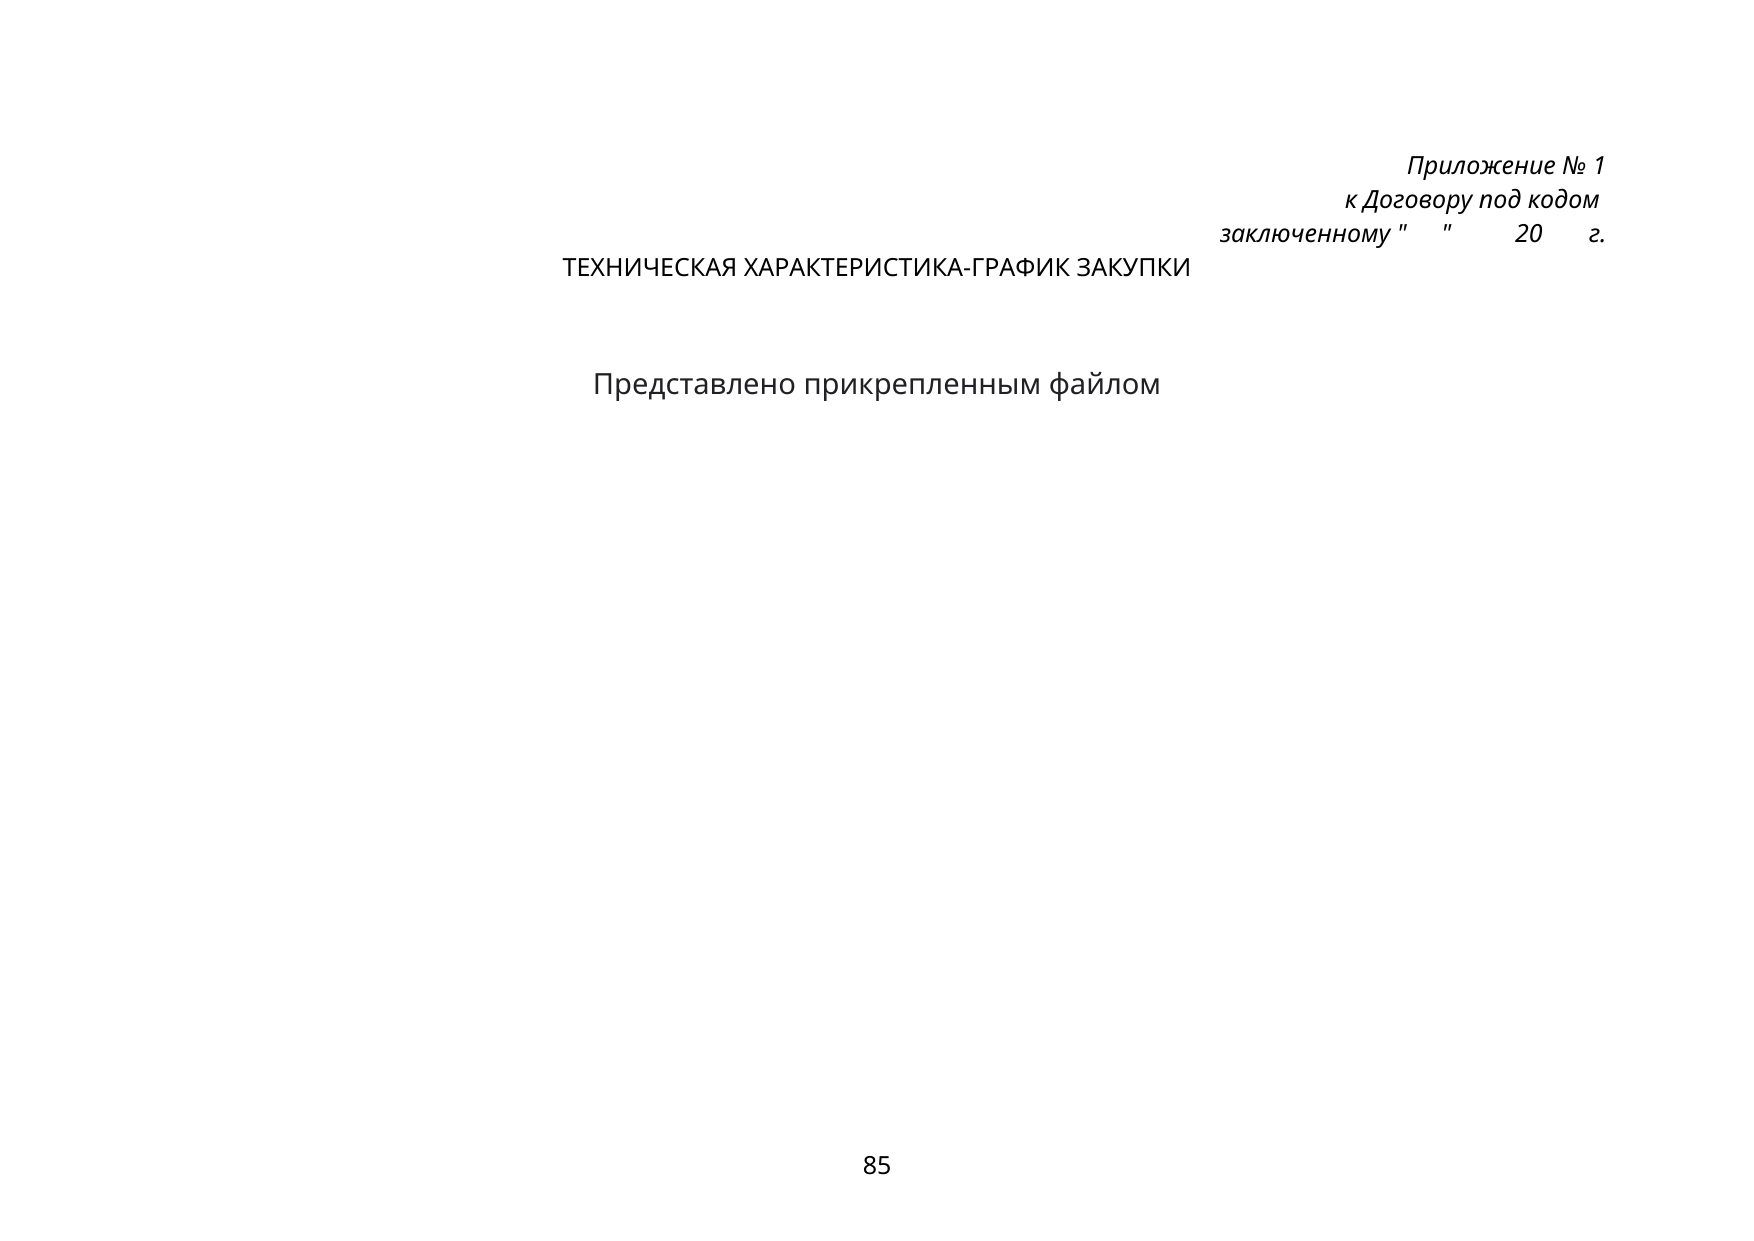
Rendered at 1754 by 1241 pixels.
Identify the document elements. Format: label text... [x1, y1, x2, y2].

text к Договору под кодом заключенному " " 20 г. [148, 182, 1606, 250]
text Приложение № 1 [148, 148, 1606, 182]
text ТЕХНИЧЕСКАЯ ХАРАКТЕРИСТИКА-ГРАФИК ЗАКУПКИ [148, 250, 1606, 284]
text Представлено прикрепленным файлом [148, 363, 1606, 403]
